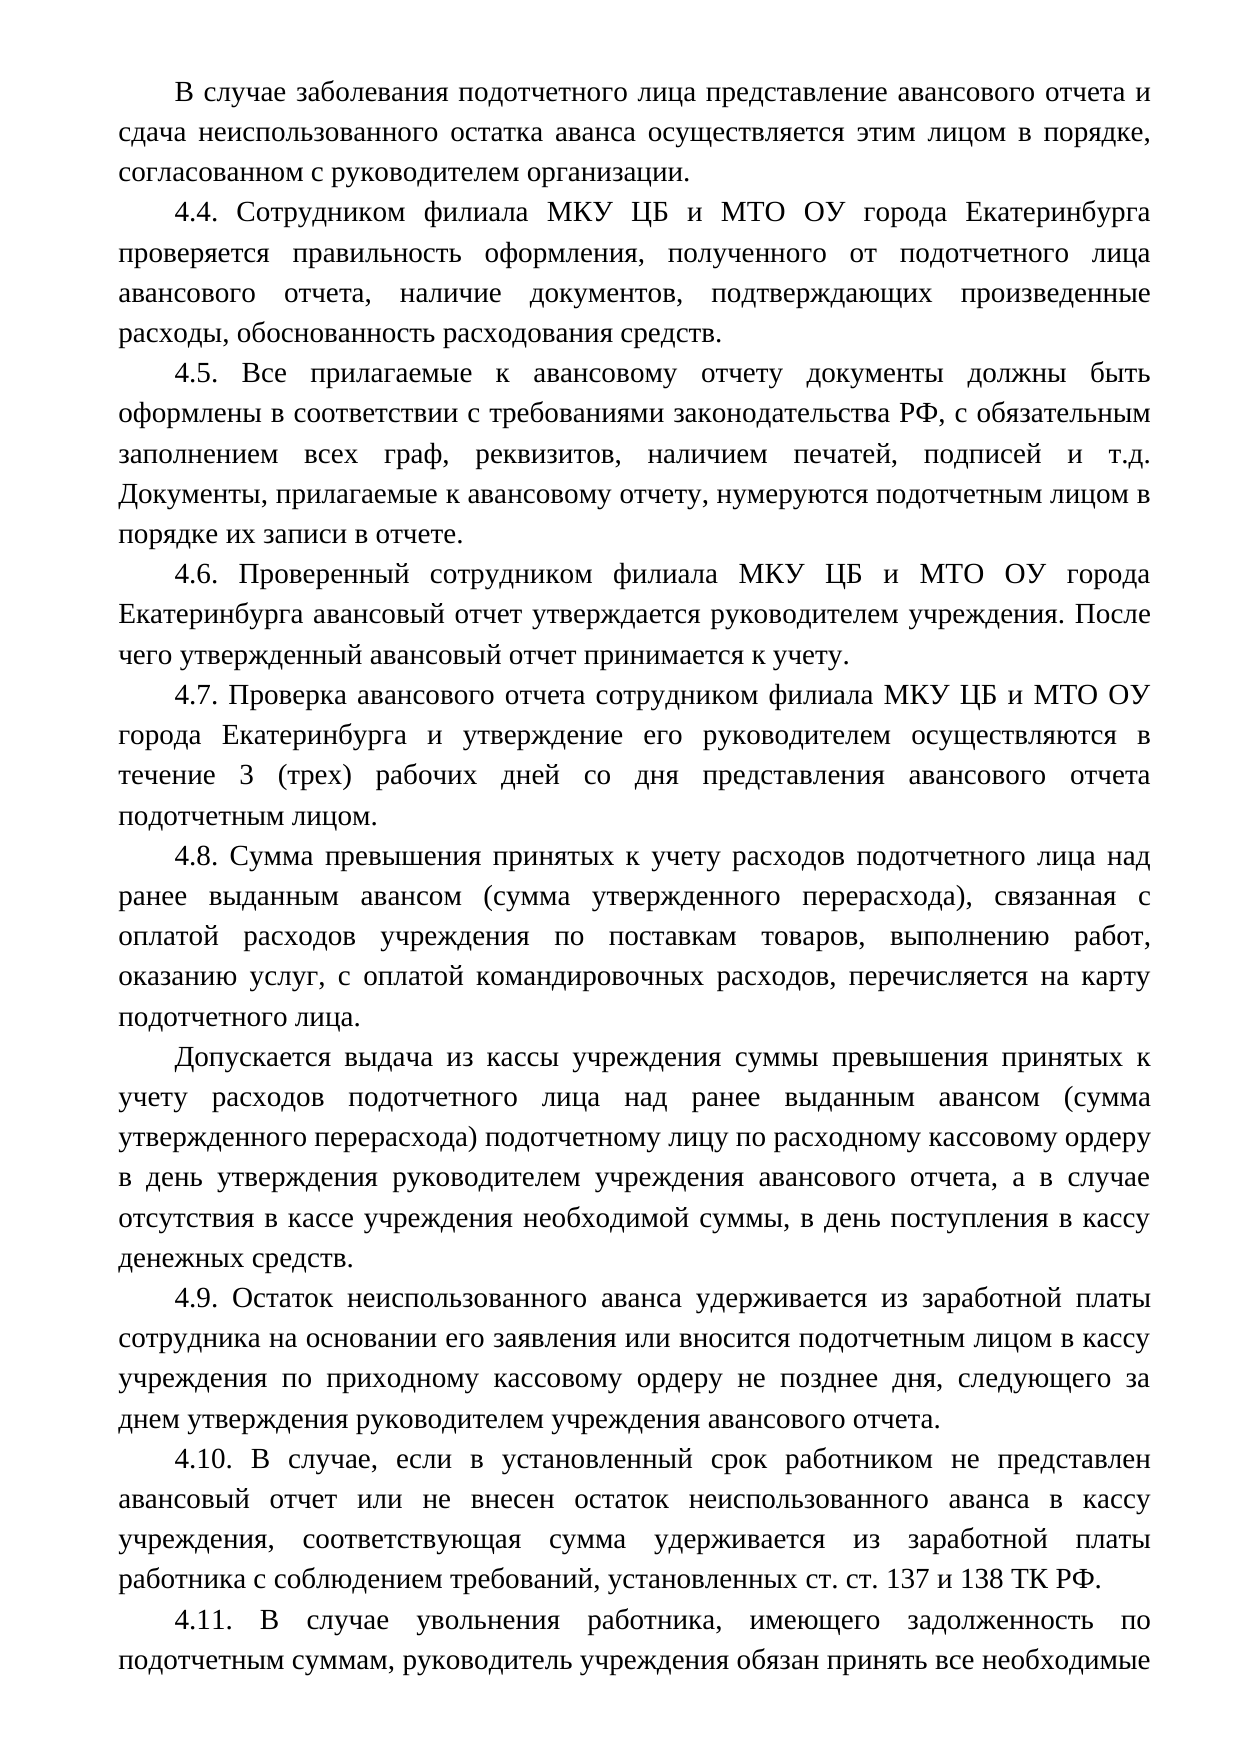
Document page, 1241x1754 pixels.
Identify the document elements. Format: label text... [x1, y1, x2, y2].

text Допускается выдача из кассы учреждения суммы превышения принятых к учету расходов подотчетного лица над ранее выданным авансом (сумма утвержденного перерасхода) подотчетному лицу по расходному кассовому ордеру в день утверждения руководителем учреждения авансового отчета, а в случае отсутствия в кассе учреждения необходимой суммы, в день поступления в кассу денежных средств. [118, 1039, 1152, 1273]
text В случае заболевания подотчетного лица представление авансового отчета и сдача неиспользованного остатка аванса осуществляется этим лицом в порядке, согласованном с руководителем организации. [118, 74, 1152, 188]
text 4.7. Проверка авансового отчета сотрудником филиала МКУ ЦБ и МТО ОУ города Екатеринбурга и утверждение его руководителем осуществляются в течение 3 (трех) рабочих дней со дня представления авансового отчета подотчетным лицом. [118, 677, 1152, 831]
text 4.9. Остаток неиспользованного аванса удерживается из заработной платы сотрудника на основании его заявления или вносится подотчетным лицом в кассу учреждения по приходному кассовому ордеру не позднее дня, следующего за днем утверждения руководителем учреждения авансового отчета. [118, 1280, 1152, 1434]
text 4.5. Все прилагаемые к авансовому отчету документы должны быть оформлены в соответствии с требованиями законодательства РФ, с обязательным заполнением всех граф, реквизитов, наличием печатей, подписей и т.д. Документы, прилагаемые к авансовому отчету, нумеруются подотчетным лицом в порядке их записи в отчете. [118, 355, 1152, 550]
text 4.6. Проверенный сотрудником филиала МКУ ЦБ и МТО ОУ города Екатеринбурга авансовый отчет утверждается руководителем учреждения. После чего утвержденный авансовый отчет принимается к учету. [118, 556, 1152, 670]
text 4.10. В случае, если в установленный срок работником не представлен авансовый отчет или не внесен остаток неиспользованного аванса в кассу учреждения, соответствующая сумма удерживается из заработной платы работника с соблюдением требований, установленных ст. ст. 137 и 138 ТК РФ. [118, 1441, 1152, 1595]
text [118, 1602, 1152, 1676]
text 4.4. Сотрудником филиала МКУ ЦБ и МТО ОУ города Екатеринбурга проверяется правильность оформления, полученного от подотчетного лица авансового отчета, наличие документов, подтверждающих произведенные расходы, обоснованность расходования средств. [118, 194, 1152, 349]
text 4.8. Сумма превышения принятых к учету расходов подотчетного лица над ранее выданным авансом (сумма утвержденного перерасхода), связанная с оплатой расходов учреждения по поставкам товаров, выполнению работ, оказанию услуг, с оплатой командировочных расходов, перечисляется на карту подотчетного лица. [118, 838, 1152, 1032]
